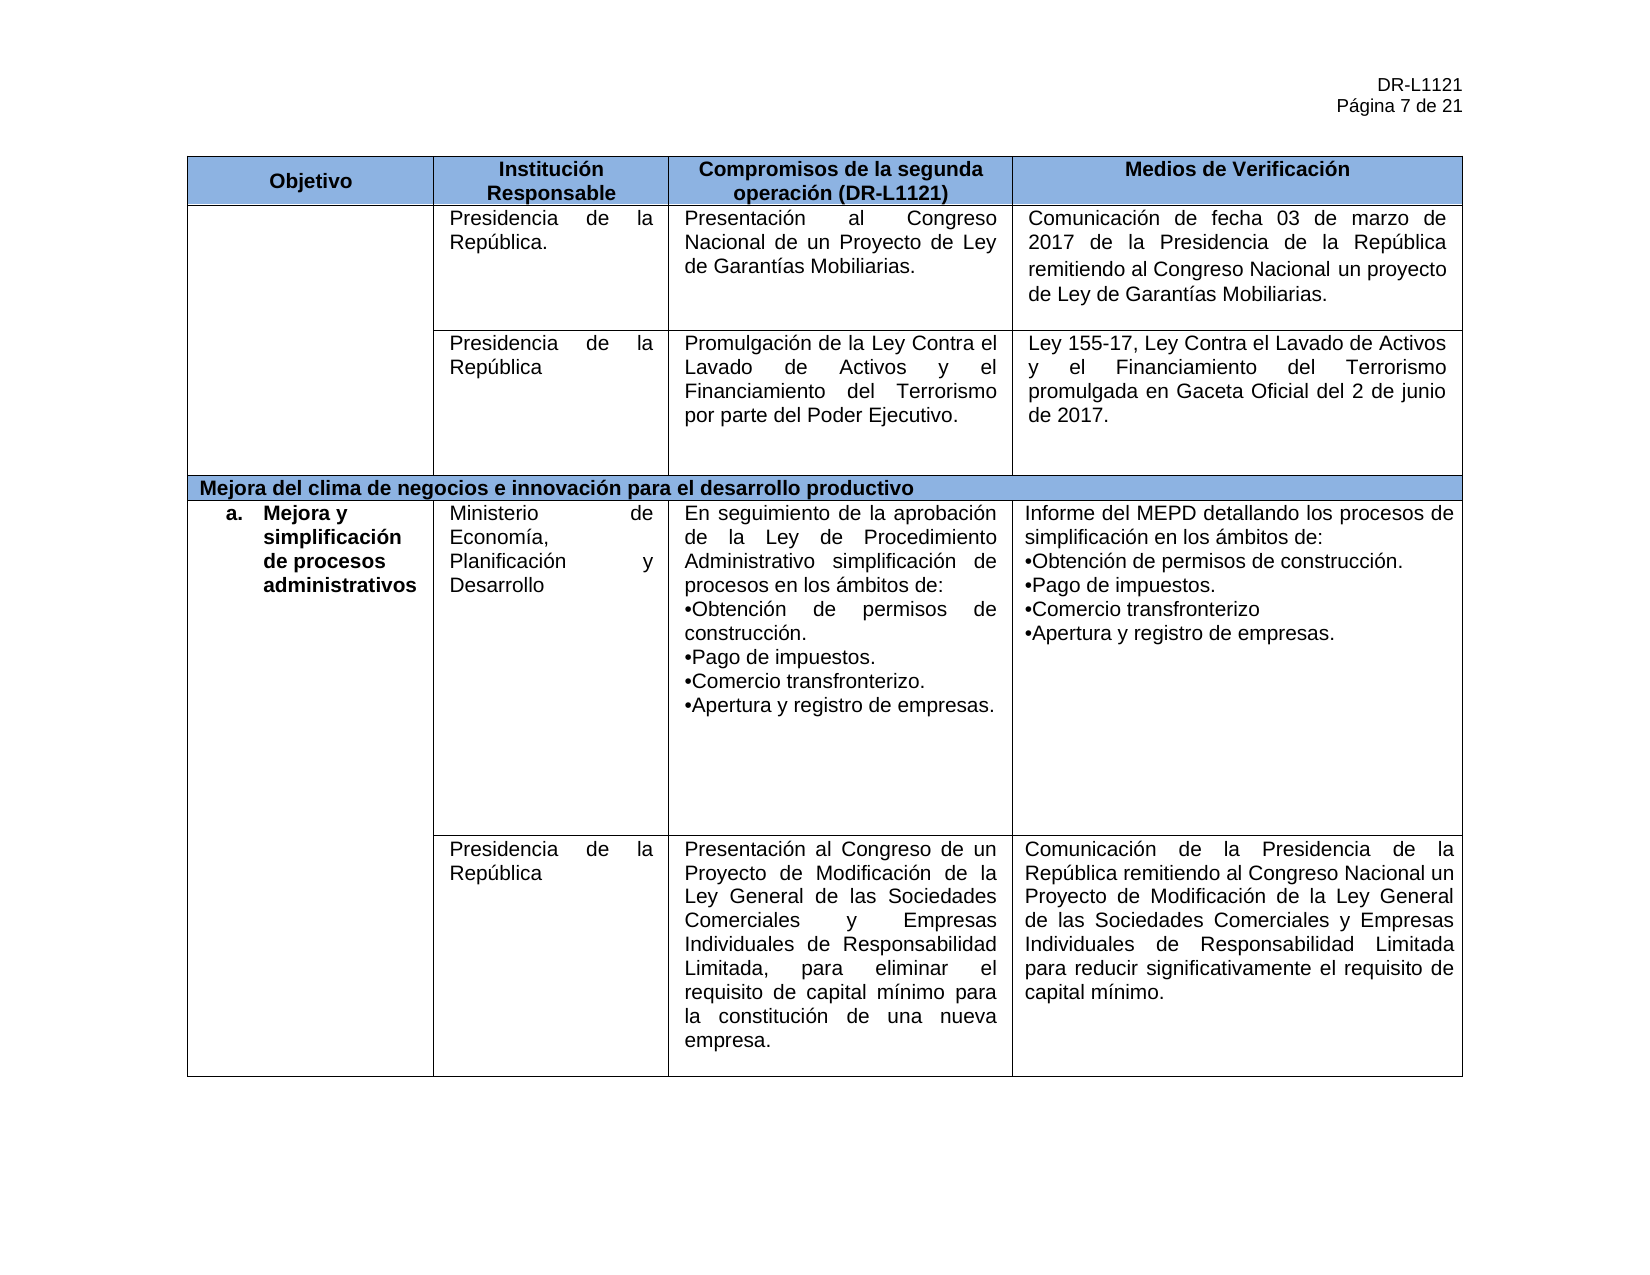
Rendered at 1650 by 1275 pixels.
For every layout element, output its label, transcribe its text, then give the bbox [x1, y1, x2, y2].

table_cell Promulgación de la Ley Contra el Lavado de Activos y el Financiamiento del Terrorismo por parte del Poder Ejecutivo. [669, 331, 1012, 475]
table_header Institución Responsable [434, 157, 668, 204]
table_cell Ministerio de Economía, Planificación y Desarrollo [434, 501, 668, 835]
table_header Compromisos de la segunda operación (DR-L1121) [669, 157, 1012, 204]
table_cell En seguimiento de la aprobación de la Ley de Procedimiento Administrativo simplificación de procesos en los ámbitos de: •Obtención de permisos de construcción. •Pago de impuestos. •Comercio transfronterizo. •Apertura y registro de empresas. [669, 501, 1012, 835]
table_header Objetivo [188, 157, 433, 204]
table_cell Comunicación de fecha 03 de marzo de 2017 de la Presidencia de la República remitiendo al Congreso Nacional un proyecto de Ley de Garantías Mobiliarias. [1013, 206, 1462, 330]
table_cell Presidencia de la República [434, 836, 668, 1076]
table_cell Presentación al Congreso Nacional de un Proyecto de Ley de Garantías Mobiliarias. [669, 206, 1012, 330]
table_cell Presidencia de la República [434, 331, 668, 475]
table_cell Comunicación de la Presidencia de la República remitiendo al Congreso Nacional un Proyecto de Modificación de la Ley General de las Sociedades Comerciales y Empresas Individuales de Responsabilidad Limitada para reducir significativamente el requisito de capital mínimo. [1013, 836, 1462, 1076]
table_cell Presidencia de la República. [434, 206, 668, 330]
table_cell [188, 206, 433, 475]
table_header Medios de Verificación [1013, 157, 1462, 204]
table_cell Mejora y simplificación de procesos administrativos [188, 501, 433, 1076]
table_cell Informe del MEPD detallando los procesos de simplificación en los ámbitos de: •Obtención de permisos de construcción. •Pago de impuestos. •Comercio transfronterizo •Apertura y registro de empresas. [1013, 501, 1462, 835]
table_cell Presentación al Congreso de un Proyecto de Modificación de la Ley General de las Sociedades Comerciales y Empresas Individuales de Responsabilidad Limitada, para eliminar el requisito de capital mínimo para la constitución de una nueva empresa. [669, 836, 1012, 1076]
table_cell Mejora del clima de negocios e innovación para el desarrollo productivo [188, 476, 1462, 500]
table_cell Ley 155-17, Ley Contra el Lavado de Activos y el Financiamiento del Terrorismo promulgada en Gaceta Oficial del 2 de junio de 2017. [1013, 331, 1462, 475]
